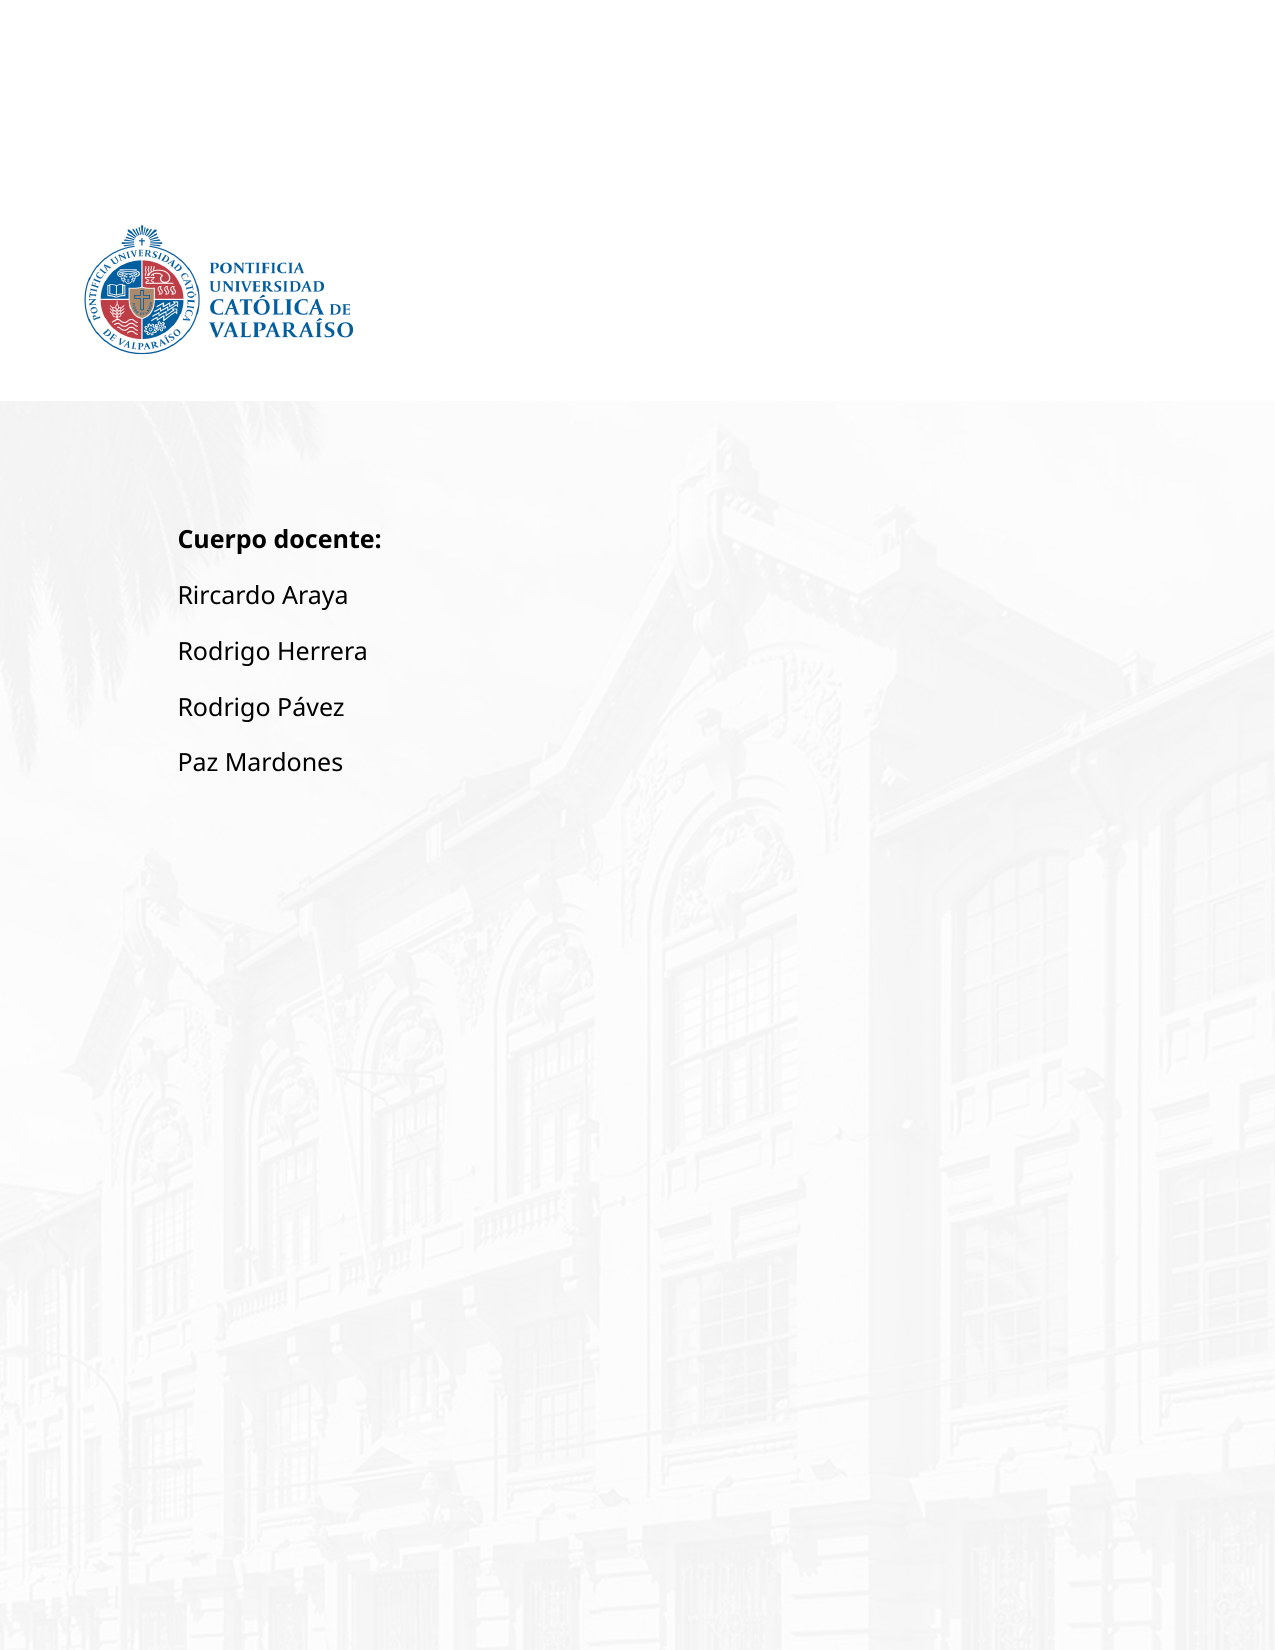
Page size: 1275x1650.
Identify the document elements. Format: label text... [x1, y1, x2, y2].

text Cuerpo docente: [177, 522, 1098, 556]
text Rircardo Araya [177, 578, 1098, 612]
picture [0, 150, 1275, 1650]
text Rodrigo Pávez [177, 689, 1098, 723]
text Rodrigo Herrera [177, 633, 1098, 667]
text Paz Mardones [177, 745, 1098, 779]
